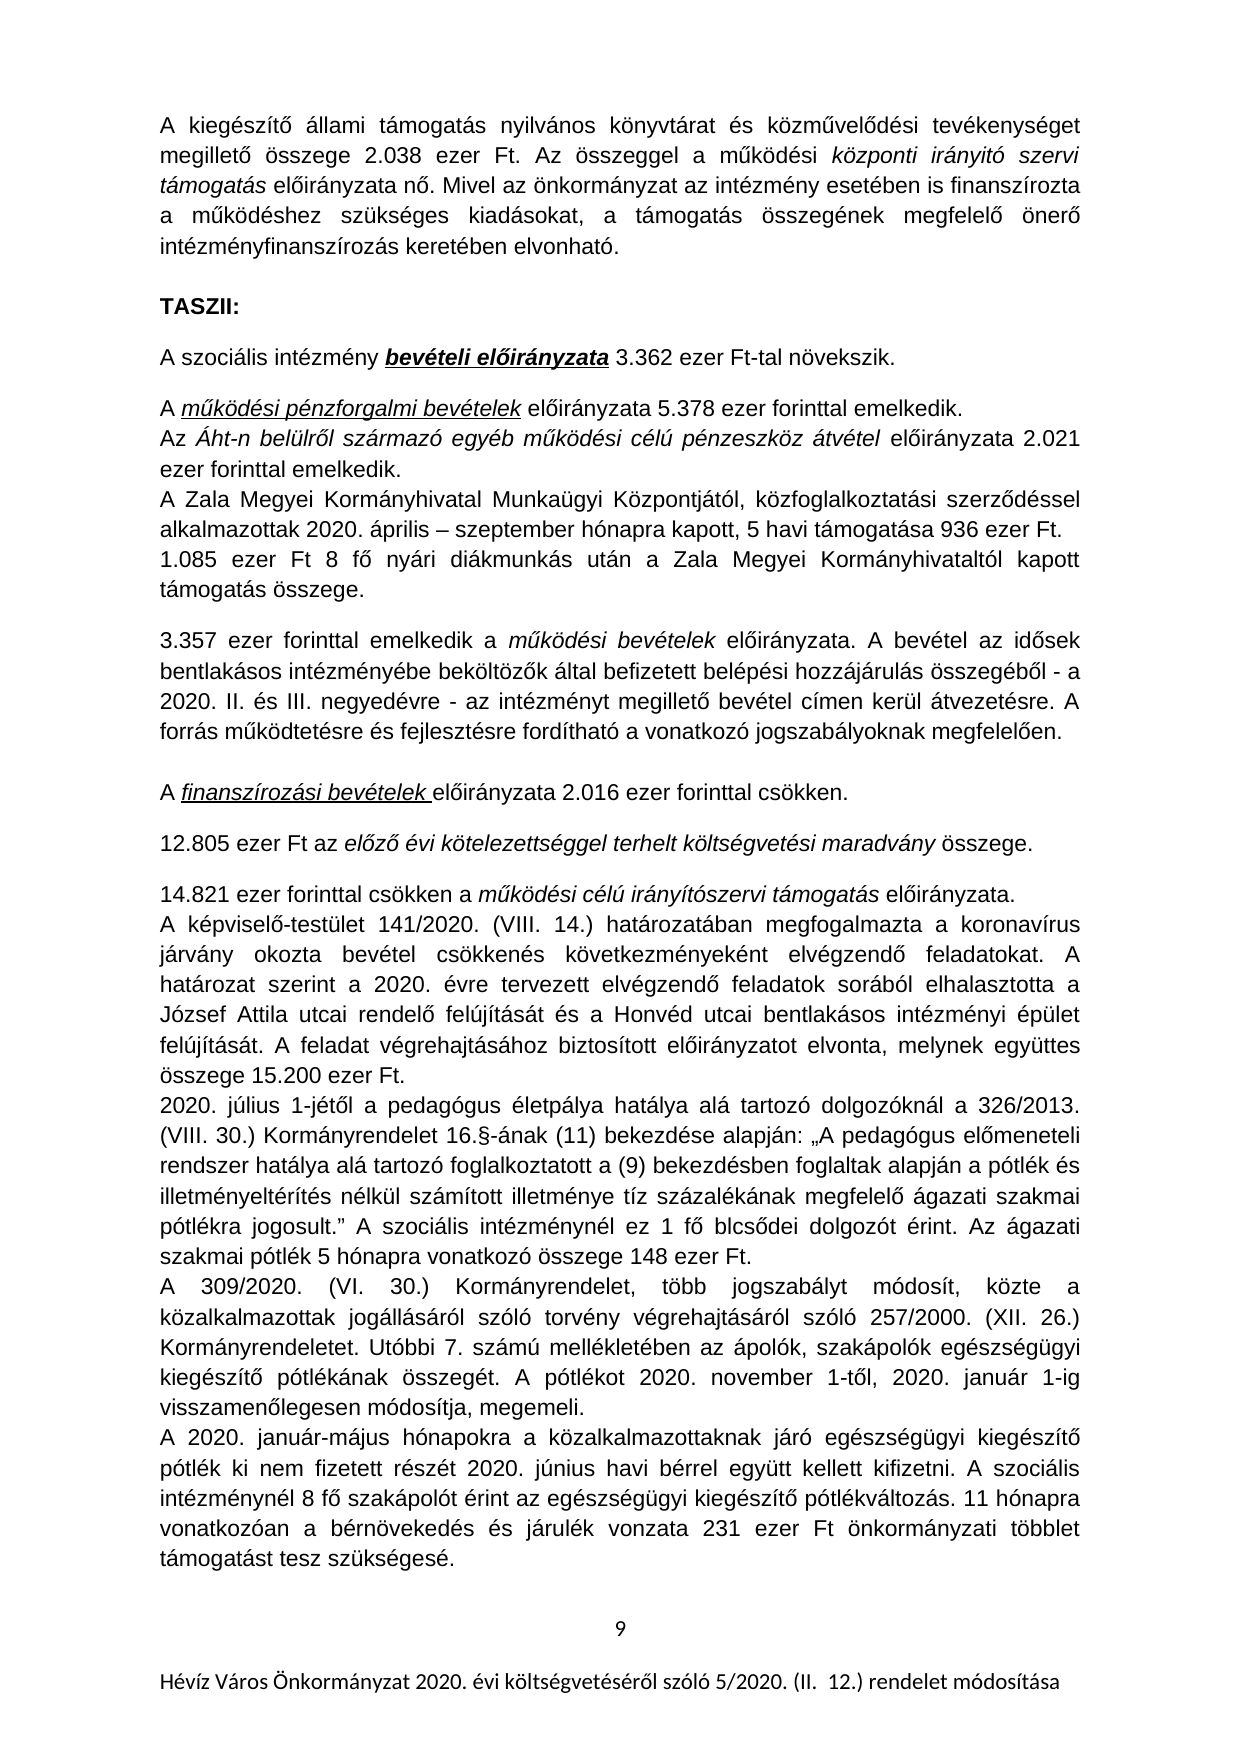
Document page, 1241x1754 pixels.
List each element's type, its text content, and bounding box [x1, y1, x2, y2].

text TASZII: [159, 293, 1081, 319]
text A képviselő-testület 141/2020. (VIII. 14.) határozatában megfogalmazta a koronavírus járvány okozta bevétel csökkenés következményeként elvégzendő feladatokat. A határozat szerint a 2020. évre tervezett elvégzendő feladatok sorából elhalasztotta a József Attila utcai rendelő felújítását és a Honvéd utcai bentlakásos intézményi épület felújítását. A feladat végrehajtásához biztosított előirányzatot elvonta, melynek együttes összege 15.200 ezer Ft. [159, 911, 1081, 1088]
text A szociális intézmény bevételi előirányzata 3.362 ezer Ft-tal növekszik. [159, 344, 1081, 370]
text 14.821 ezer forinttal csökken a működési célú irányítószervi támogatás előirányzata. [159, 881, 1081, 907]
text 3.357 ezer forinttal emelkedik a működési bevételek előirányzata. A bevétel az idősek bentlakásos intézményébe beköltözők által befizetett belépési hozzájárulás összegéből - a 2020. II. és III. negyedévre - az intézményt megillető bevétel címen kerül átvezetésre. A forrás működtetésre és fejlesztésre fordítható a vonatkozó jogszabályoknak megfelelően. [159, 627, 1081, 744]
text 12.805 ezer Ft az előző évi kötelezettséggel terhelt költségvetési maradvány összege. [159, 829, 1081, 856]
text 2020. július 1-jétől a pedagógus életpálya hatálya alá tartozó dolgozóknál a 326/2013. (VIII. 30.) Kormányrendelet 16.§-ának (11) bekezdése alapján: „A pedagógus előmeneteli rendszer hatálya alá tartozó foglalkoztatott a (9) bekezdésben foglaltak alapján a pótlék és illetményeltérítés nélkül számított illetménye tíz százalékának megfelelő ágazati szakmai pótlékra jogosult.” A szociális intézménynél ez 1 fő blcsődei dolgozót érint. Az ágazati szakmai pótlék 5 hónapra vonatkozó összege 148 ezer Ft. [159, 1092, 1081, 1269]
text A működési pénzforgalmi bevételek előirányzata 5.378 ezer forinttal emelkedik. [159, 395, 1081, 421]
text A 309/2020. (VI. 30.) Kormányrendelet, több jogszabályt módosít, közte a közalkalmazottak jogállásáról szóló torvény végrehajtásáról szóló 257/2000. (XII. 26.) Kormányrendeletet. Utóbbi 7. számú mellékletében az ápolók, szakápolók egészségügyi kiegészítő pótlékának összegét. A pótlékot 2020. november 1-től, 2020. január 1-ig visszamenőlegesen módosítja, megemeli. [159, 1273, 1081, 1420]
text 1.085 ezer Ft 8 fő nyári diákmunkás után a Zala Megyei Kormányhivataltól kapott támogatás összege. [159, 546, 1081, 603]
text A 2020. január-május hónapokra a közalkalmazottaknak járó egészségügyi kiegészítő pótlék ki nem fizetett részét 2020. június havi bérrel együtt kellett kifizetni. A szociális intézménynél 8 fő szakápolót érint az egészségügyi kiegészítő pótlékváltozás. 11 hónapra vonatkozóan a bérnövekedés és járulék vonzata 231 ezer Ft önkormányzati többlet támogatást tesz szükségesé. [159, 1424, 1081, 1571]
text A Zala Megyei Kormányhivatal Munkaügyi Központjától, közfoglalkoztatási szerződéssel alkalmazottak 2020. április – szeptember hónapra kapott, 5 havi támogatása 936 ezer Ft. [159, 486, 1081, 542]
text A kiegészítő állami támogatás nyilvános könyvtárat és közművelődési tevékenységet megillető összege 2.038 ezer Ft. Az összeggel a működési központi irányitó szervi támogatás előirányzata nő. Mivel az önkormányzat az intézmény esetében is finanszírozta a működéshez szükséges kiadásokat, a támogatás összegének megfelelő önerő intézményfinanszírozás keretében elvonható. [159, 112, 1081, 259]
text A finanszírozási bevételek előirányzata 2.016 ezer forinttal csökken. [159, 778, 1081, 805]
text Az Áht-n belülről származó egyéb működési célú pénzeszköz átvétel előirányzata 2.021 ezer forinttal emelkedik. [159, 425, 1081, 482]
